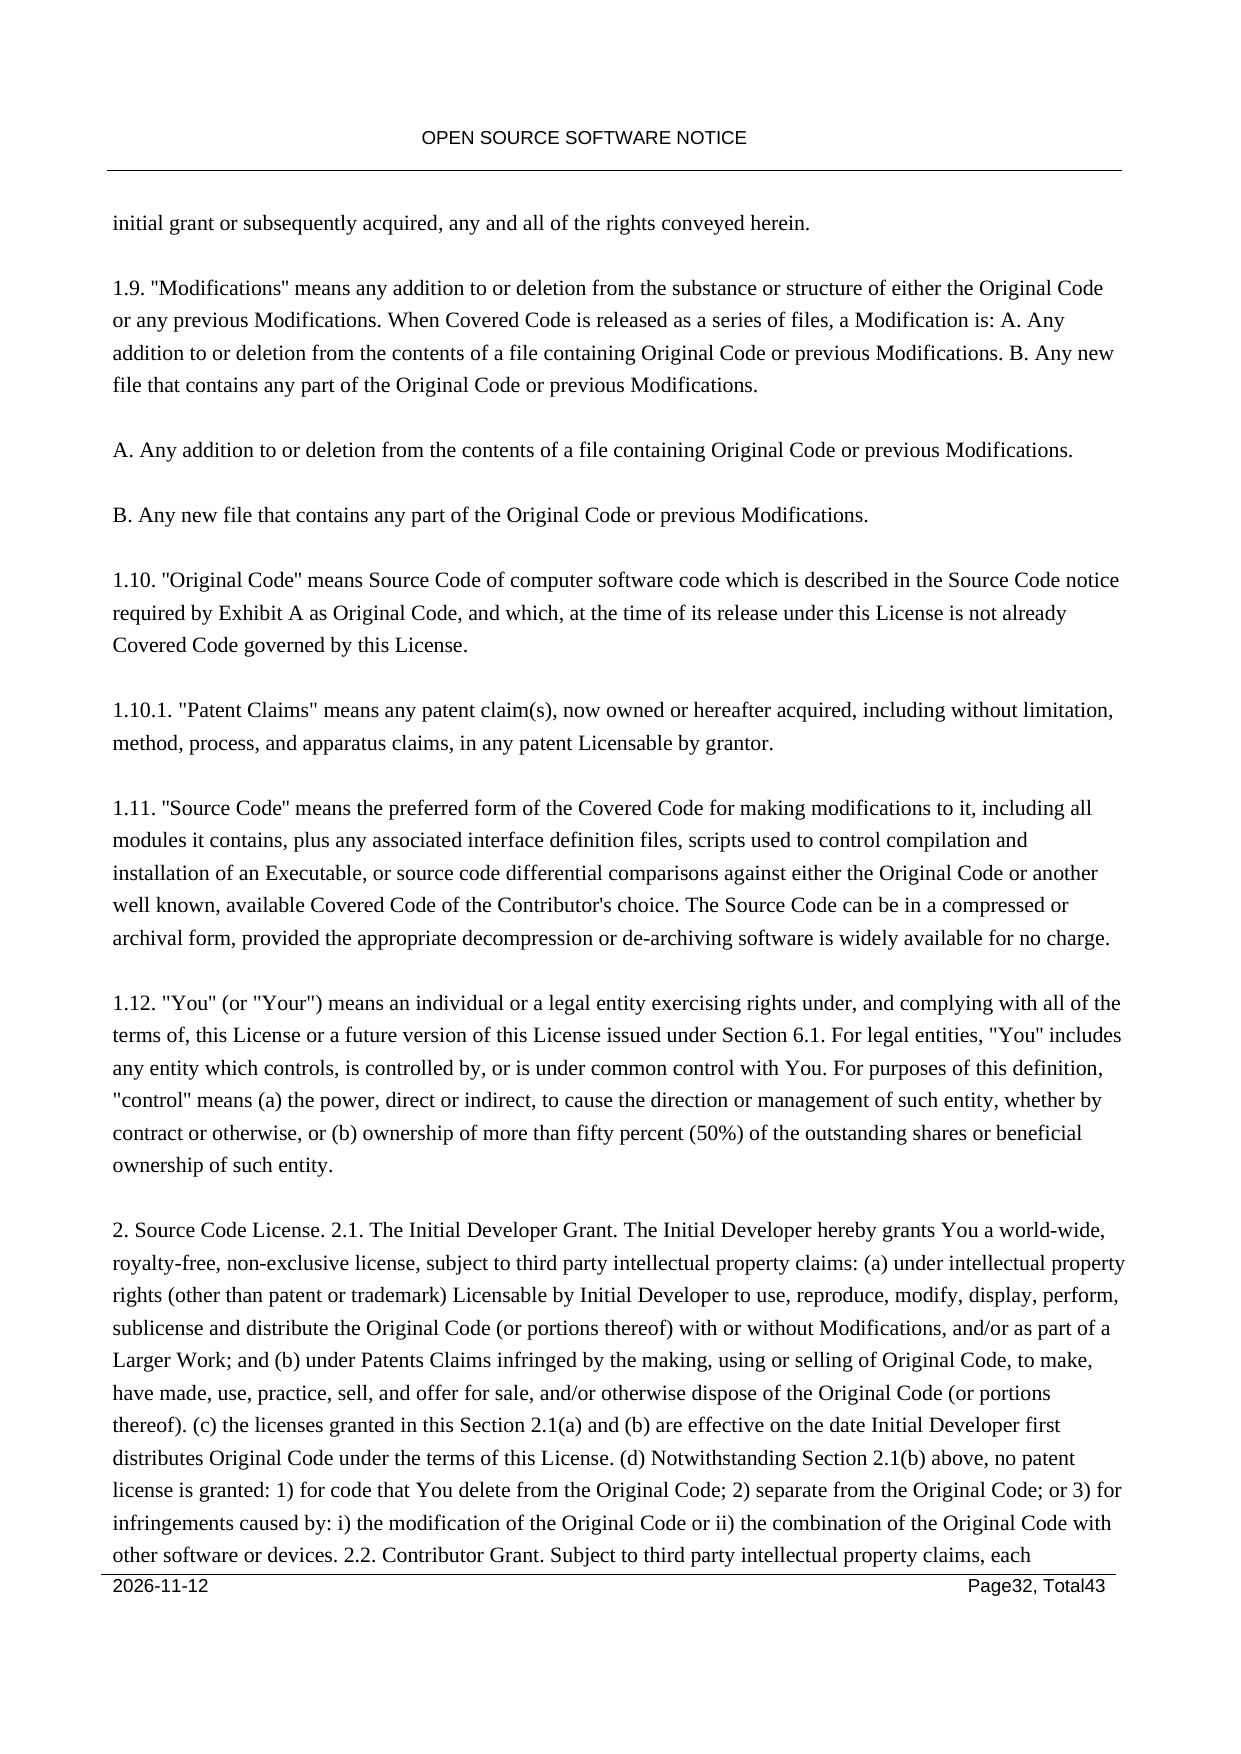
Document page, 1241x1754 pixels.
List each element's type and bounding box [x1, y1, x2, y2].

text [112, 206, 1128, 1571]
